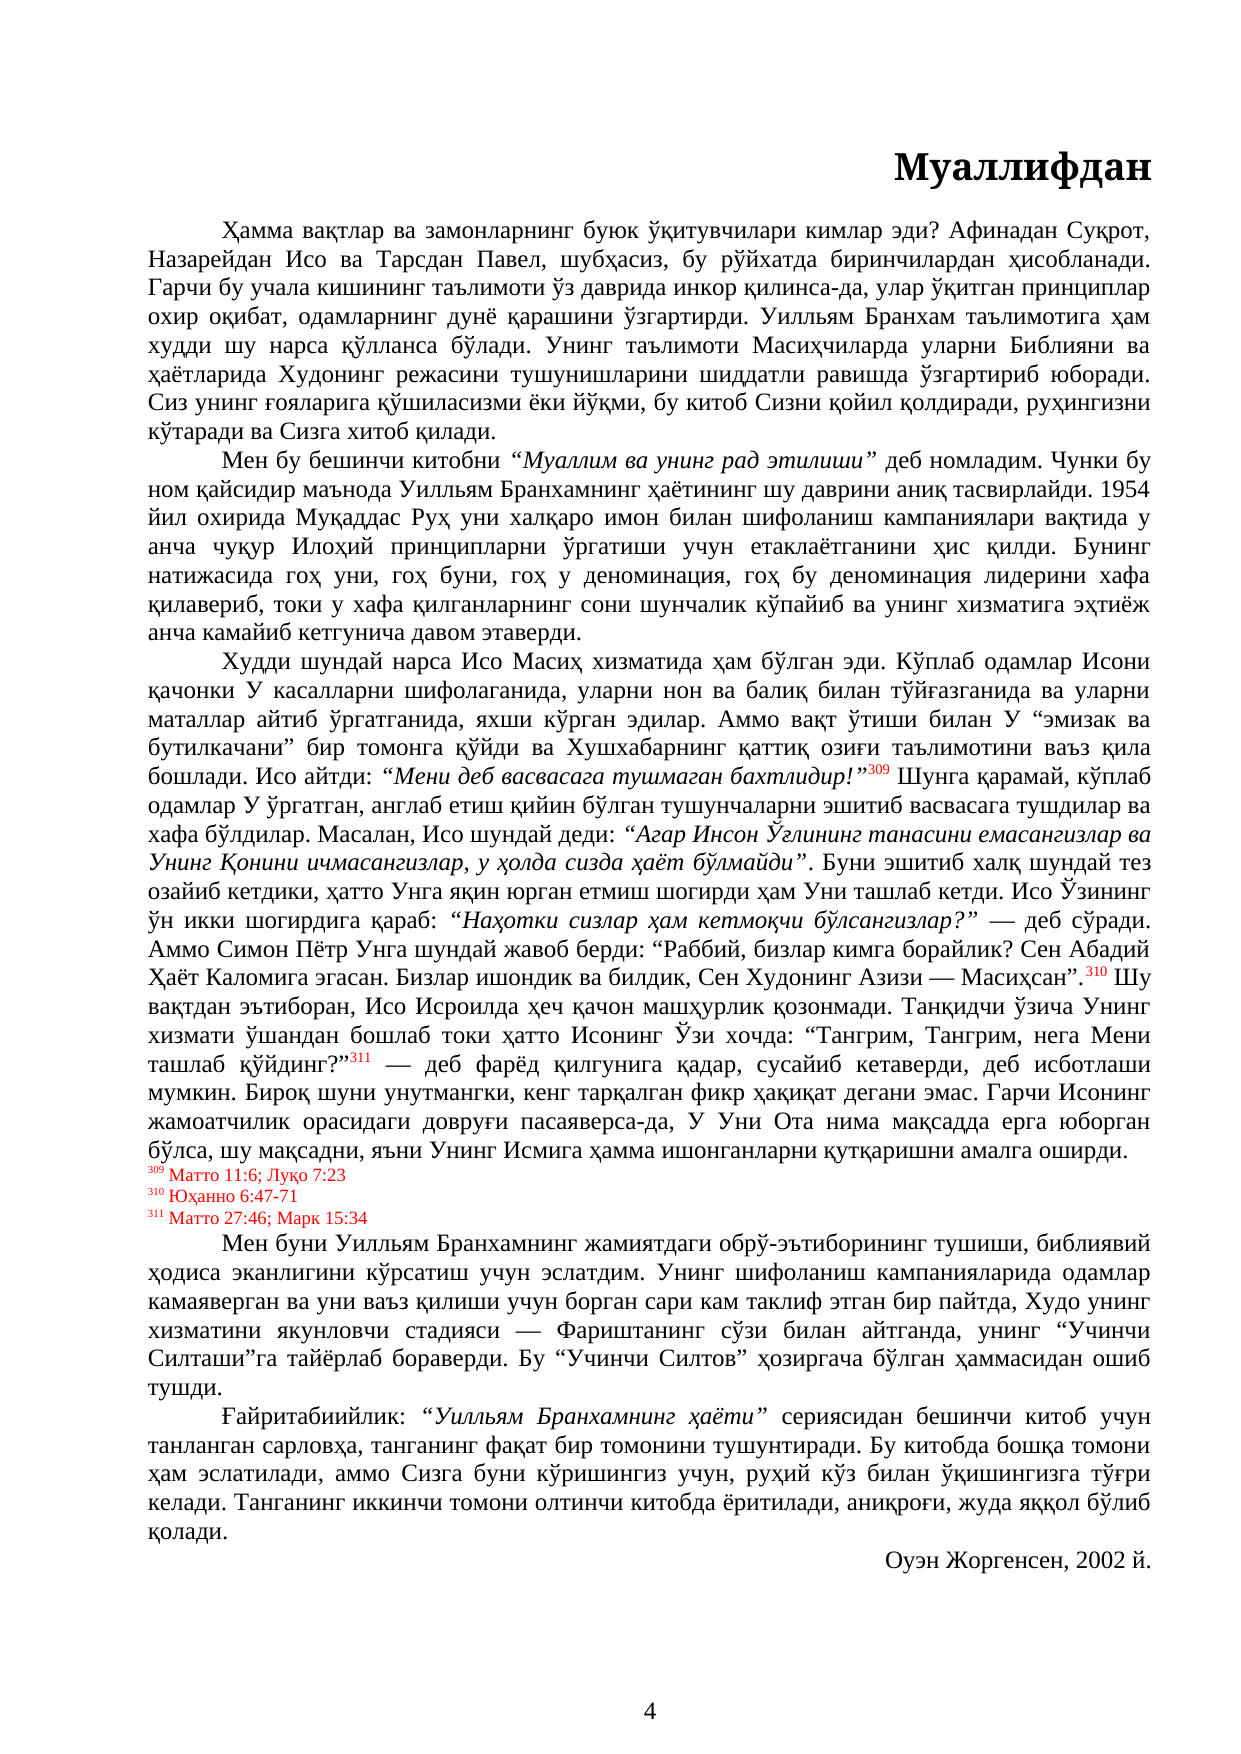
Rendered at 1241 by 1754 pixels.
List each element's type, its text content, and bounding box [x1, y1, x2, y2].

text Оуэн Жоргенсен, 2002 й. [148, 1545, 1152, 1573]
text Ғайритабиийлик: “Уилльям Бранхамнинг ҳаёти” сериясидан бешинчи китоб учун танланган сарловҳа, танганинг фақат бир томонини тушунтиради. Бу китобда бошқа томони ҳам эслатилади, аммо Сизга буни кўришингиз учун, руҳий кўз билан ўқишингизга тўғри келади. Танганинг иккинчи томони олтинчи китобда ёритилади, аниқроғи, жуда яққол бўлиб қолади. [148, 1401, 1152, 1545]
text Мен буни Уилльям Бранхамнинг жамиятдаги обрў-эътиборининг тушиши, библиявий ҳодиса эканлигини кўрсатиш учун эслатдим. Унинг шифоланиш кампанияларида одамлар камаяверган ва уни ваъз қилиши учун борган сари кам таклиф этган бир пайтда, Худо унинг хизматини якунловчи стадияси ― Фариштанинг сўзи билан айтганда, унинг “Учинчи Силташи”га тайёрлаб бораверди. Бу “Учинчи Силтов” ҳозиргача бўлган ҳаммасидан ошиб тушди. [148, 1228, 1152, 1401]
text 309 Матто 11:6; Луқо 7:23 [148, 1164, 1152, 1185]
text 310 Юҳанно 6:47-71 [148, 1185, 1152, 1207]
text Ҳамма вақтлар ва замонларнинг буюк ўқитувчилари кимлар эди? Афинадан Суқрот, Назарейдан Исо ва Тарсдан Павел, шубҳасиз, бу рўйхатда биринчилардан ҳисобланади. Гарчи бу учала кишининг таълимоти ўз даврида инкор қилинса-да, улар ўқитган принциплар охир оқибат, одамларнинг дунё қарашини ўзгартирди. Уилльям Бранхам таълимотига ҳам худди шу нарса қўлланса бўлади. Унинг таълимоти Масиҳчиларда уларни Библияни ва ҳаётларида Худонинг режасини тушунишларини шиддатли равишда ўзгартириб юборади. Сиз унинг ғояларига қўшиласизми ёки йўқми, бу китоб Сизни қойил қолдиради, руҳингизни кўтаради ва Сизга хитоб қилади. [148, 215, 1152, 445]
text Мен бу бешинчи китобни “Муаллим ва унинг рад этилиши” деб номладим. Чунки бу ном қайсидир маънода Уилльям Бранхамнинг ҳаётининг шу даврини аниқ тасвирлайди. 1954 йил охирида Муқаддас Руҳ уни халқаро имон билан шифоланиш кампаниялари вақтида у анча чуқур Илоҳий принципларни ўргатиши учун етаклаётганини ҳис қилди. Бунинг натижасида гоҳ уни, гоҳ буни, гоҳ у деноминация, гоҳ бу деноминация лидерини хафа қилавериб, токи у хафа қилганларнинг сони шунчалик кўпайиб ва унинг хизматига эҳтиёж анча камайиб кетгунича давом этаверди. [148, 445, 1152, 646]
text Худди шундай нарса Исо Масиҳ хизматида ҳам бўлган эди. Кўплаб одамлар Исони қачонки У касалларни шифолаганида, уларни нон ва балиқ билан тўйғазганида ва уларни маталлар айтиб ўргатганида, яхши кўрган эдилар. Аммо вақт ўтиши билан У “эмизак ва бутилкачани” бир томонга қўйди ва Хушхабарнинг қаттиқ озиғи таълимотини ваъз қила бошлади. Исо айтди: “Мени деб васвасага тушмаган бахтлидир!”309 Шунга қарамай, кўплаб одамлар У ўргатган, англаб етиш қийин бўлган тушунчаларни эшитиб васвасага тушдилар ва хафа бўлдилар. Масалан, Исо шундай деди: “Агар Инсон Ўғлининг танасини емасангизлар ва Унинг Қонини ичмасангизлар, у ҳолда сизда ҳаёт бўлмайди”. Буни эшитиб халқ шундай тез озайиб кетдики, ҳатто Унга яқин юрган етмиш шогирди ҳам Уни ташлаб кетди. Исо Ўзининг ўн икки шогирдига қараб: “Наҳотки сизлар ҳам кетмоқчи бўлсангизлар?” ― деб сўради. Аммо Симон Пётр Унга шундай жавоб берди: “Раббий, бизлар кимга борайлик? Сен Абадий Ҳаёт Каломига эгасан. Бизлар ишондик ва билдик, Сен Худонинг Азизи ― Масиҳсан”.310 Шу вақтдан эътиборан, Исо Исроилда ҳеч қачон машҳурлик қозонмади. Танқидчи ўзича Унинг хизмати ўшандан бошлаб токи ҳатто Исонинг Ўзи хочда: “Тангрим, Тангрим, нега Мени ташлаб қўйдинг?”311 ― деб фарёд қилгунига қадар, сусайиб кетаверди, деб исботлаши мумкин. Бироқ шуни унутмангки, кенг тарқалган фикр ҳақиқат дегани эмас. Гарчи Исонинг жамоатчилик орасидаги довруғи пасаяверса-да, У Уни Ота нима мақсадда ерга юборган бўлса, шу мақсадни, яъни Унинг Исмига ҳамма ишонганларни қутқаришни амалга оширди. [148, 646, 1152, 1164]
text 311 Матто 27:46; Марк 15:34 [148, 1207, 1152, 1228]
text Муаллифдан [148, 147, 1152, 190]
